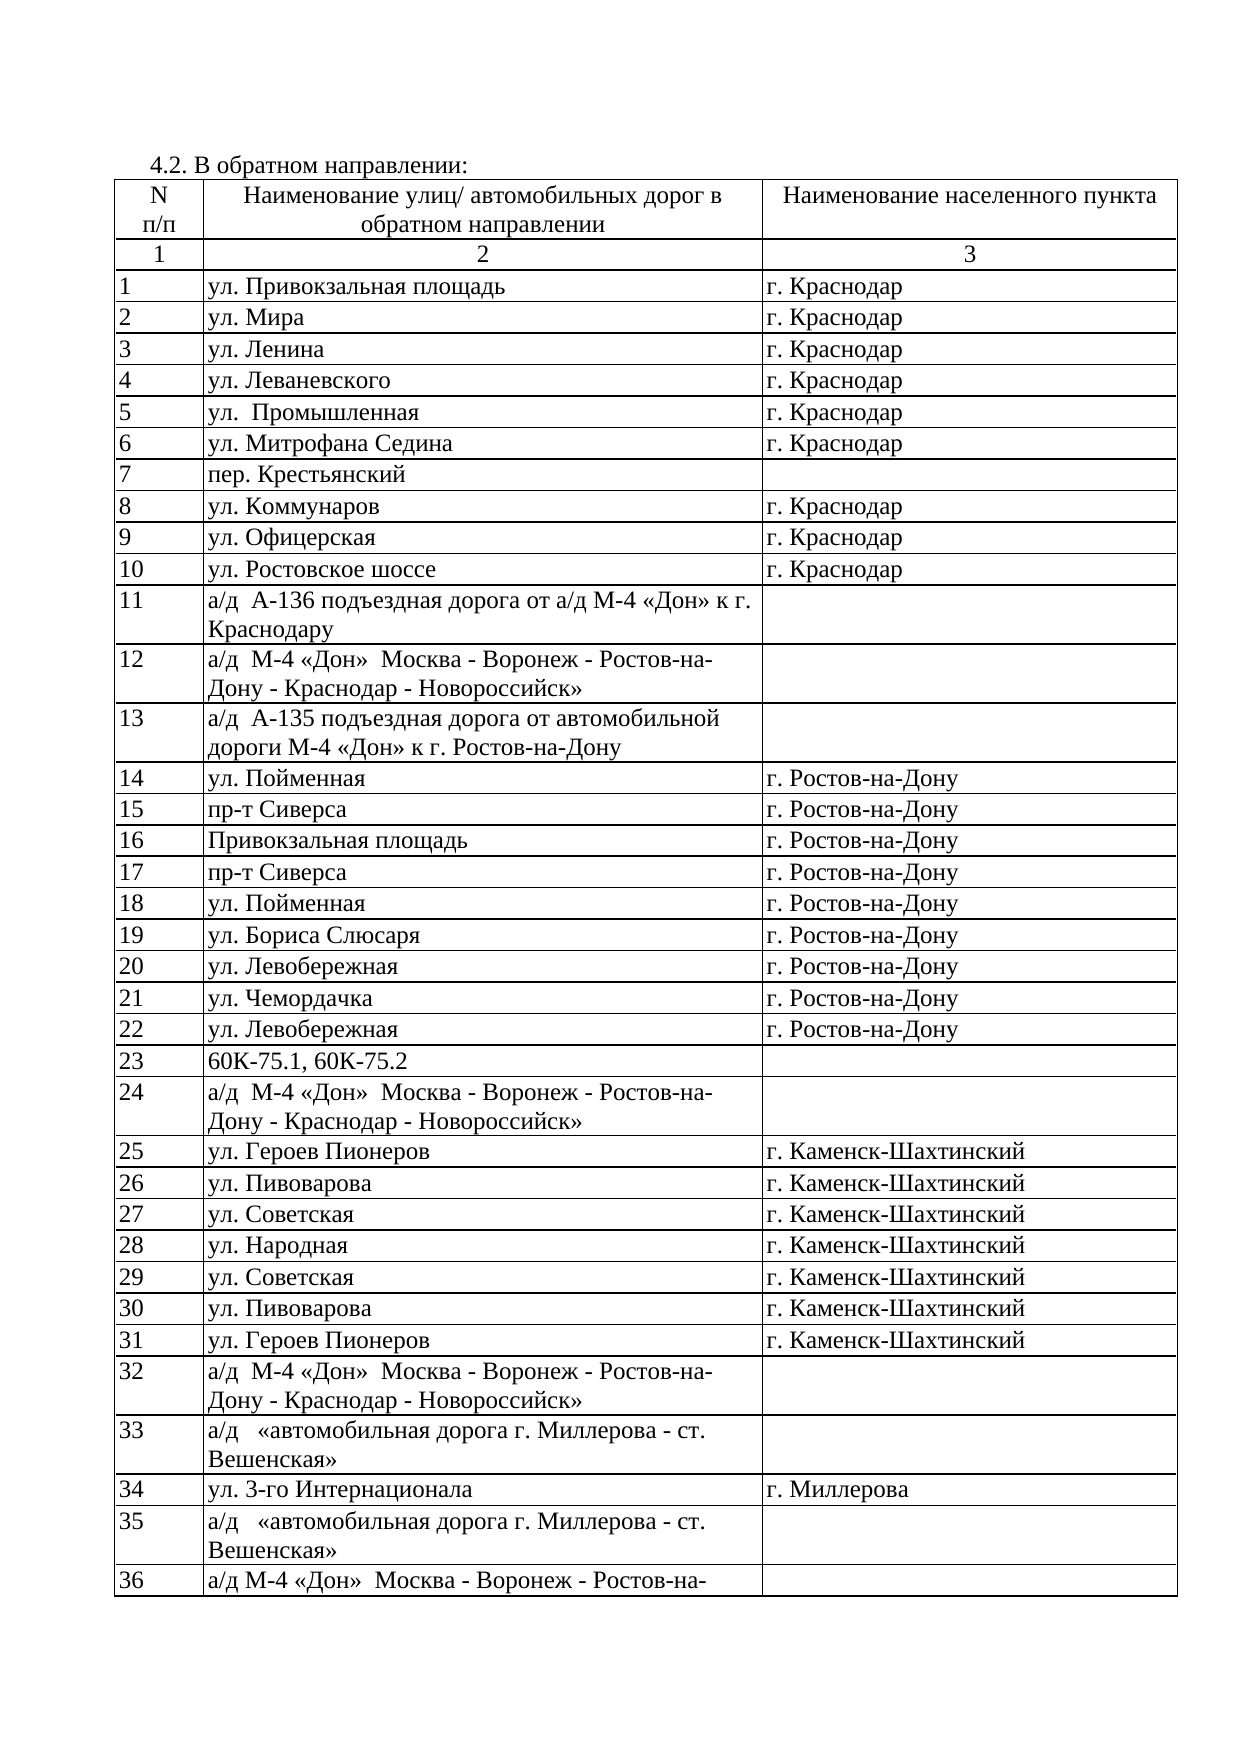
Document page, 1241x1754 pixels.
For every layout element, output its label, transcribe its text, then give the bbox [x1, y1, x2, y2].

table_cell ул. Советская [204, 1199, 762, 1229]
table_cell г. Ростов-на-Дону [763, 761, 1177, 792]
table_cell пр-т Сиверса [204, 794, 762, 824]
table_cell 3 [763, 238, 1177, 269]
table_cell 1 [115, 239, 203, 269]
table_cell а/д М-4 «Дон» Москва - Воронеж - Ростов-на-Дону - Краснодар - Новороссийск» [204, 1077, 762, 1135]
table_cell 19 [115, 919, 203, 950]
table_cell пер. Крестьянский [204, 460, 762, 489]
table_cell [763, 1076, 1177, 1135]
table_cell г. Краснодар [763, 490, 1177, 521]
table_cell ул. Пойменная [204, 763, 762, 792]
table_cell г. Каменск-Шахтинский [763, 1261, 1177, 1292]
table_cell ул. Героев Пионеров [204, 1136, 762, 1166]
table_cell г. Краснодар [763, 364, 1177, 395]
table_cell 22 [115, 1014, 203, 1044]
table_cell ул. Привокзальная площадь [204, 271, 762, 301]
table_cell 15 [115, 794, 203, 824]
table_header Наименование улиц/ автомобильных дорог в обратном направлении [204, 180, 762, 238]
table_cell г. Краснодар [763, 553, 1177, 584]
table_cell ул. Левобережная [204, 951, 762, 981]
table_cell г. Краснодар [763, 395, 1177, 427]
table_cell [763, 1414, 1177, 1473]
table_cell [763, 702, 1177, 761]
table_cell ул. Советская [204, 1262, 762, 1292]
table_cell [204, 1565, 762, 1595]
table_cell ул. Митрофана Седина [204, 428, 762, 458]
table_cell [763, 584, 1177, 643]
table_cell ул. Пивоварова [204, 1294, 762, 1323]
table_cell 14 [115, 762, 203, 792]
table_cell ул. Ростовское шоссе [204, 554, 762, 584]
table_cell г. Каменск-Шахтинский [763, 1135, 1177, 1166]
table_cell г. Каменск-Шахтинский [763, 1324, 1177, 1355]
table_cell 9 [115, 522, 203, 552]
table_cell г. Ростов-на-Дону [763, 855, 1177, 887]
table_cell 27 [115, 1199, 203, 1229]
table_cell 5 [115, 396, 203, 427]
table_header N п/п [115, 180, 203, 238]
table_cell 16 [115, 825, 203, 855]
table_cell 7 [115, 459, 203, 489]
table_cell 28 [115, 1230, 203, 1261]
table_cell ул. Ленина [204, 334, 762, 364]
table_cell 24 [115, 1077, 203, 1135]
table_cell г. Ростов-на-Дону [763, 1013, 1177, 1044]
table_cell [763, 1355, 1177, 1414]
table_cell г. Каменск-Шахтинский [763, 1292, 1177, 1323]
table_cell 20 [115, 951, 203, 981]
table_cell 35 [115, 1506, 203, 1563]
table_cell 4 [115, 365, 203, 395]
table_cell 18 [115, 888, 203, 918]
table_header Наименование населенного пункта [763, 180, 1177, 238]
table_cell Привокзальная площадь [204, 826, 762, 855]
table_cell ул. Коммунаров [204, 491, 762, 521]
table_cell 17 [115, 856, 203, 887]
table_cell г. Ростов-на-Дону [763, 793, 1177, 824]
table_cell г. Миллерова [763, 1473, 1177, 1504]
table_cell г. Краснодар [763, 269, 1177, 301]
table_cell 34 [115, 1474, 203, 1504]
table_cell ул. Героев Пионеров [204, 1325, 762, 1355]
table_cell г. Краснодар [763, 301, 1177, 332]
table_cell г. Каменск-Шахтинский [763, 1166, 1177, 1198]
table_cell г. Каменск-Шахтинский [763, 1229, 1177, 1261]
table_cell ул. Леваневского [204, 365, 762, 395]
table_cell ул. Промышленная [204, 397, 762, 427]
table_cell 29 [115, 1262, 203, 1292]
table_cell ул. 3-го Интернационала [204, 1475, 762, 1504]
table_cell 25 [115, 1136, 203, 1166]
table_cell 2 [115, 302, 203, 332]
table_cell а/д М-4 «Дон» Москва - Воронеж - Ростов-на-Дону - Краснодар - Новороссийск» [204, 645, 762, 702]
text 4.2. В обратном направлении: [150, 150, 1090, 179]
table_cell 8 [115, 491, 203, 521]
table_cell а/д «автомобильная дорога г. Миллерова - ст. Вешенская» [204, 1506, 762, 1563]
table_cell 2 [204, 240, 762, 269]
table_cell а/д М-4 «Дон» Москва - Воронеж - Ростов-на-Дону - Краснодар - Новороссийск» [204, 1357, 762, 1414]
table_cell а/д А-136 подъездная дорога от а/д М-4 «Дон» к г. Краснодару [204, 586, 762, 643]
table_cell ул. Пивоварова [204, 1168, 762, 1198]
table_cell г. Краснодар [763, 427, 1177, 458]
table_cell 21 [115, 982, 203, 1013]
table_cell 3 [115, 333, 203, 364]
table_cell ул. Бориса Слюсаря [204, 920, 762, 950]
table_cell ул. Офицерская [204, 523, 762, 552]
table_cell 60К-75.1, 60К-75.2 [204, 1046, 762, 1076]
table_cell г. Краснодар [763, 521, 1177, 552]
table_cell г. Ростов-на-Дону [763, 918, 1177, 950]
table_cell 10 [115, 554, 203, 584]
table_cell [763, 1564, 1177, 1595]
table_cell г. Ростов-на-Дону [763, 950, 1177, 981]
table_cell [763, 458, 1177, 489]
table_cell [763, 1044, 1177, 1076]
table_cell 23 [115, 1045, 203, 1076]
table_cell 13 [115, 703, 203, 761]
table_cell [763, 1505, 1177, 1563]
table_cell ул. Чемордачка [204, 983, 762, 1013]
table_cell ул. Пойменная [204, 888, 762, 918]
table_cell 1 [115, 270, 203, 301]
table_cell г. Ростов-на-Дону [763, 824, 1177, 855]
table_cell 12 [115, 644, 203, 702]
table_cell ул. Мира [204, 302, 762, 332]
table_cell г. Ростов-на-Дону [763, 887, 1177, 918]
table_cell г. Краснодар [763, 332, 1177, 364]
table_cell 30 [115, 1293, 203, 1323]
table_cell г. Ростов-на-Дону [763, 981, 1177, 1013]
table_cell 33 [115, 1415, 203, 1473]
table_cell а/д «автомобильная дорога г. Миллерова - ст. Вешенская» [204, 1416, 762, 1473]
table_cell пр-т Сиверса [204, 857, 762, 887]
table_cell 26 [115, 1167, 203, 1198]
table_cell 6 [115, 428, 203, 458]
table_cell 32 [115, 1356, 203, 1414]
table_cell ул. Народная [204, 1231, 762, 1261]
table_cell 31 [115, 1325, 203, 1355]
table_cell ул. Левобережная [204, 1014, 762, 1044]
table_cell [763, 643, 1177, 702]
table_cell а/д А-135 подъездная дорога от автомобильной дороги М-4 «Дон» к г. Ростов-на-Дону [204, 704, 762, 761]
table_cell г. Каменск-Шахтинский [763, 1198, 1177, 1229]
table_cell 11 [115, 585, 203, 643]
table_cell 36 [115, 1565, 203, 1595]
